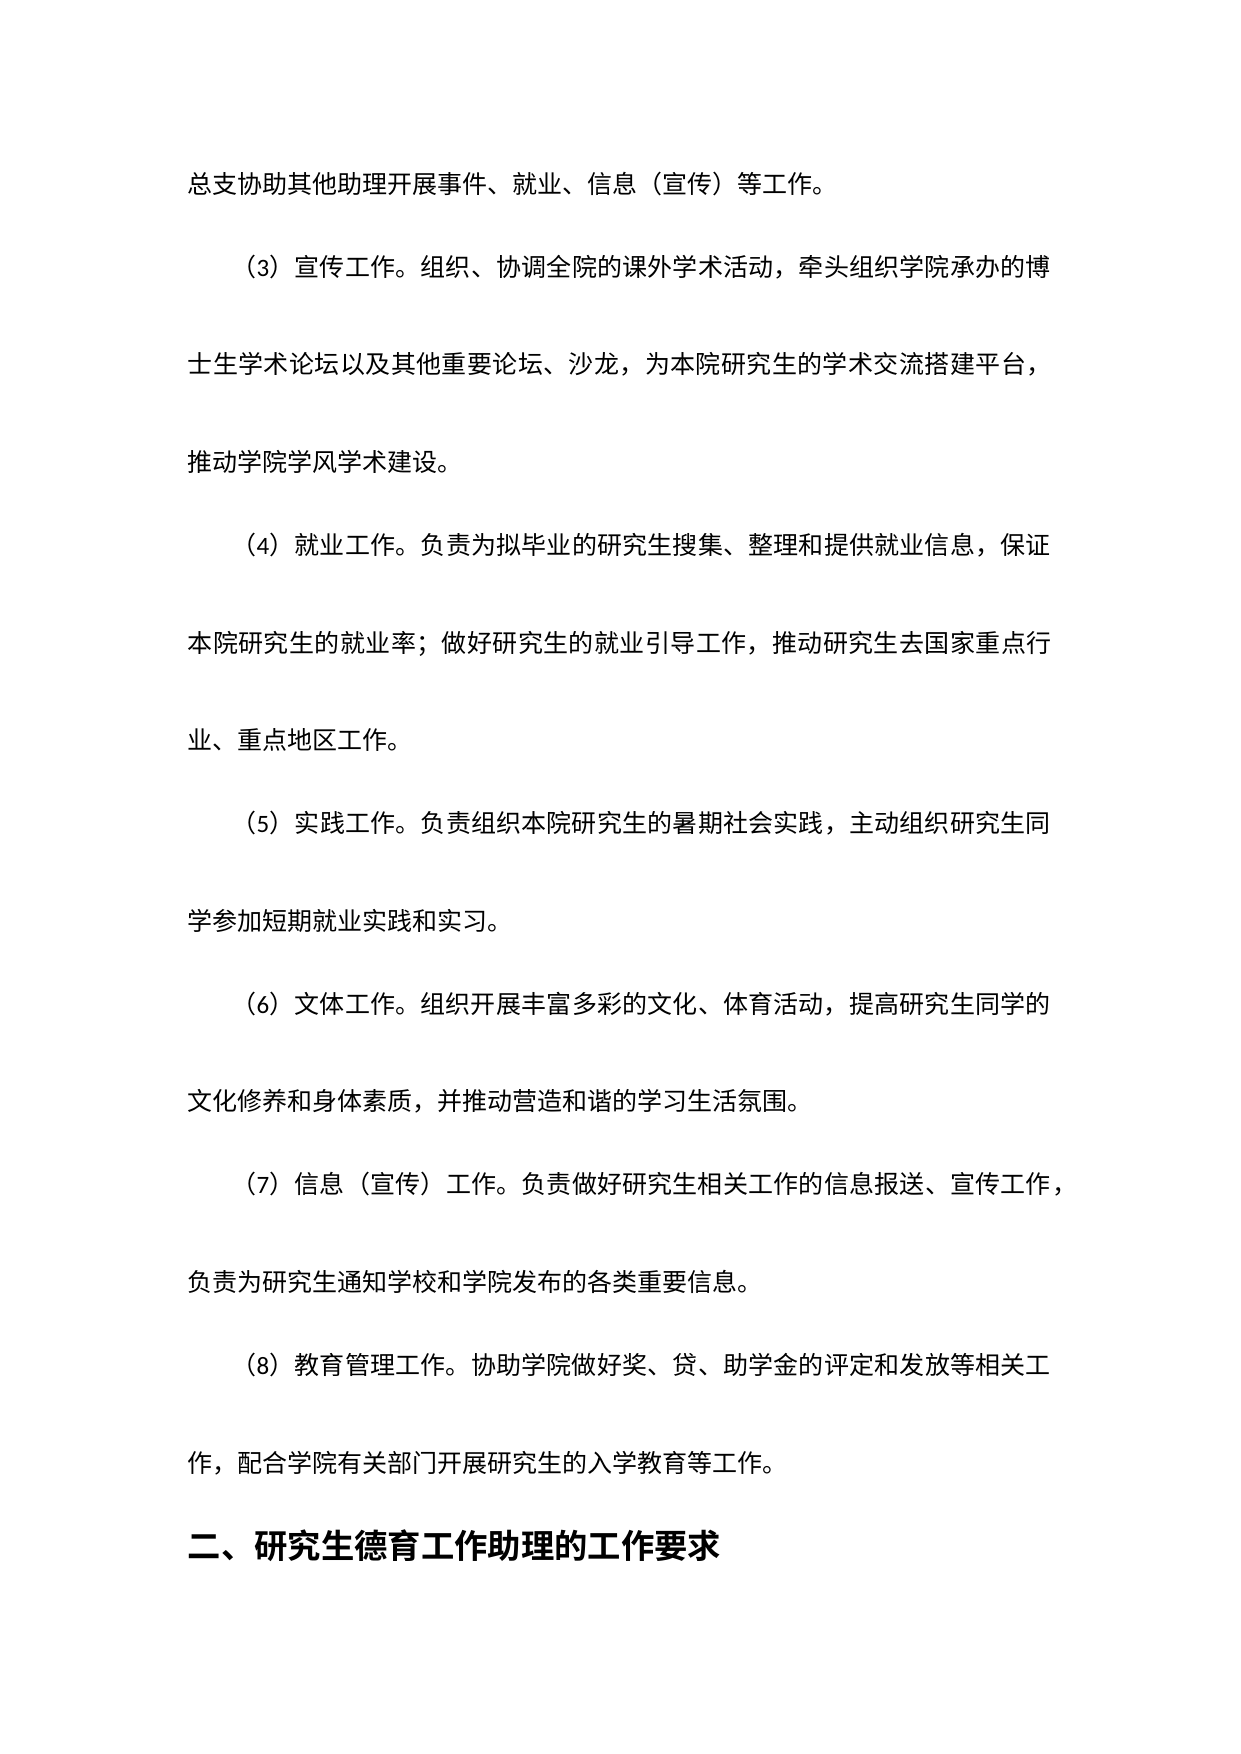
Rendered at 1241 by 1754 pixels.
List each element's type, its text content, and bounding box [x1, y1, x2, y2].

text （4）就业工作。负责为拟毕业的研究生搜集、整理和提供就业信息，保证本院研究生的就业率；做好研究生的就业引导工作，推动研究生去国家重点行业、重点地区工作。 [187, 511, 1053, 771]
text （6）文体工作。组织开展丰富多彩的文化、体育活动，提高研究生同学的文化修养和身体素质，并推动营造和谐的学习生活氛围。 [187, 970, 1053, 1132]
text （8）教育管理工作。协助学院做好奖、贷、助学金的评定和发放等相关工作，配合学院有关部门开展研究生的入学教育等工作。 [187, 1331, 1053, 1494]
text 二、研究生德育工作助理的工作要求 [187, 1512, 1053, 1577]
text （3）宣传工作。组织、协调全院的课外学术活动，牵头组织学院承办的博士生学术论坛以及其他重要论坛、沙龙，为本院研究生的学术交流搭建平台，推动学院学风学术建设。 [187, 233, 1053, 493]
text （7）信息（宣传）工作。负责做好研究生相关工作的信息报送、宣传工作，负责为研究生通知学校和学院发布的各类重要信息。 [187, 1151, 1053, 1313]
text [187, 150, 1053, 215]
text （5）实践工作。负责组织本院研究生的暑期社会实践，主动组织研究生同学参加短期就业实践和实习。 [187, 789, 1053, 952]
